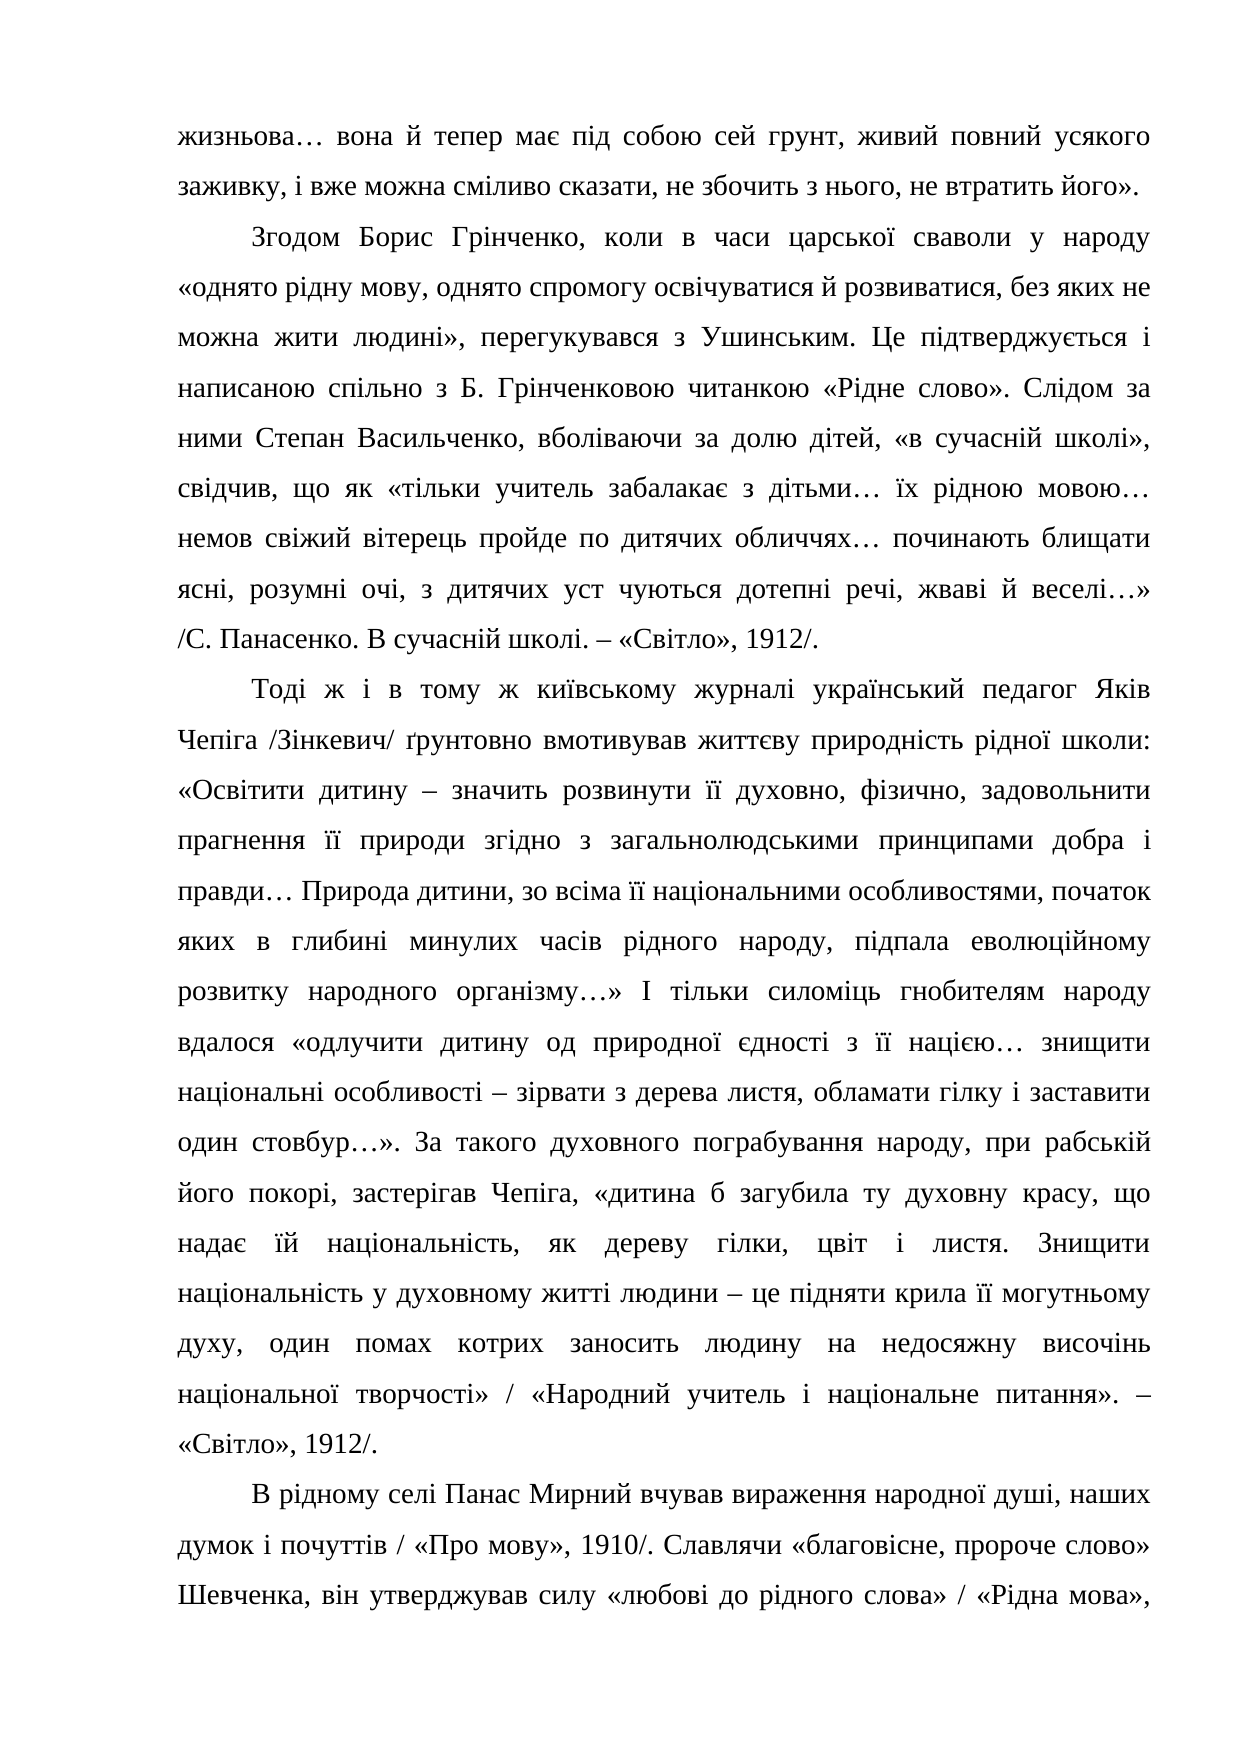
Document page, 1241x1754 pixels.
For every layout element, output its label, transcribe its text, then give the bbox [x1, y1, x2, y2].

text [177, 118, 1152, 202]
text Тоді ж і в тому ж київському журналі український педагог Яків Чепіга /Зінкевич/ ґрунтовно вмотивував життєву природність рідної школи: «Освітити дитину – значить розвинути її духовно, фізично, задовольнити прагнення її природи згідно з загальнолюдськими принципами добра і правди… Природа дитини, зо всіма її національними особливостями, початок яких в глибині минулих часів рідного народу, підпала еволюційному розвитку народного організму…» І тільки силоміць гнобителям народу вдалося «одлучити дитину од природної єдності з її нацією… знищити національні особливості – зірвати з дерева листя, обламати гілку і заставити один стовбур…». За такого духовного пограбування народу, при рабській його покорі, застерігав Чепіга, «дитина б загубила ту духовну красу, що надає їй національність, як дереву гілки, цвіт і листя. Знищити національність у духовному житті людини – це підняти крила її могутньому духу, один помах котрих заносить людину на недосяжну височінь національної творчості» / «Народний учитель і національне питання». – «Світло», 1912/. [177, 672, 1152, 1460]
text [177, 1477, 1152, 1611]
text Згодом Борис Грінченко, коли в часи царської сваволи у народу «однято рідну мову, однято спромогу освічуватися й розвиватися, без яких не можна жити людині», перегукувався з Ушинським. Це підтверджується і написаною спільно з Б. Грінченковою читанкою «Рідне слово». Слідом за ними Степан Васильченко, вболіваючи за долю дітей, «в сучасній школі», свідчив, що як «тільки учитель забалакає з дітьми… їх рідною мовою… немов свіжий вітерець пройде по дитячих обличчях… починають блищати ясні, розумні очі, з дитячих уст чуються дотепні речі, жваві й веселі…» /С. Панасенко. В сучасній школі. – «Світло», 1912/. [177, 219, 1152, 655]
